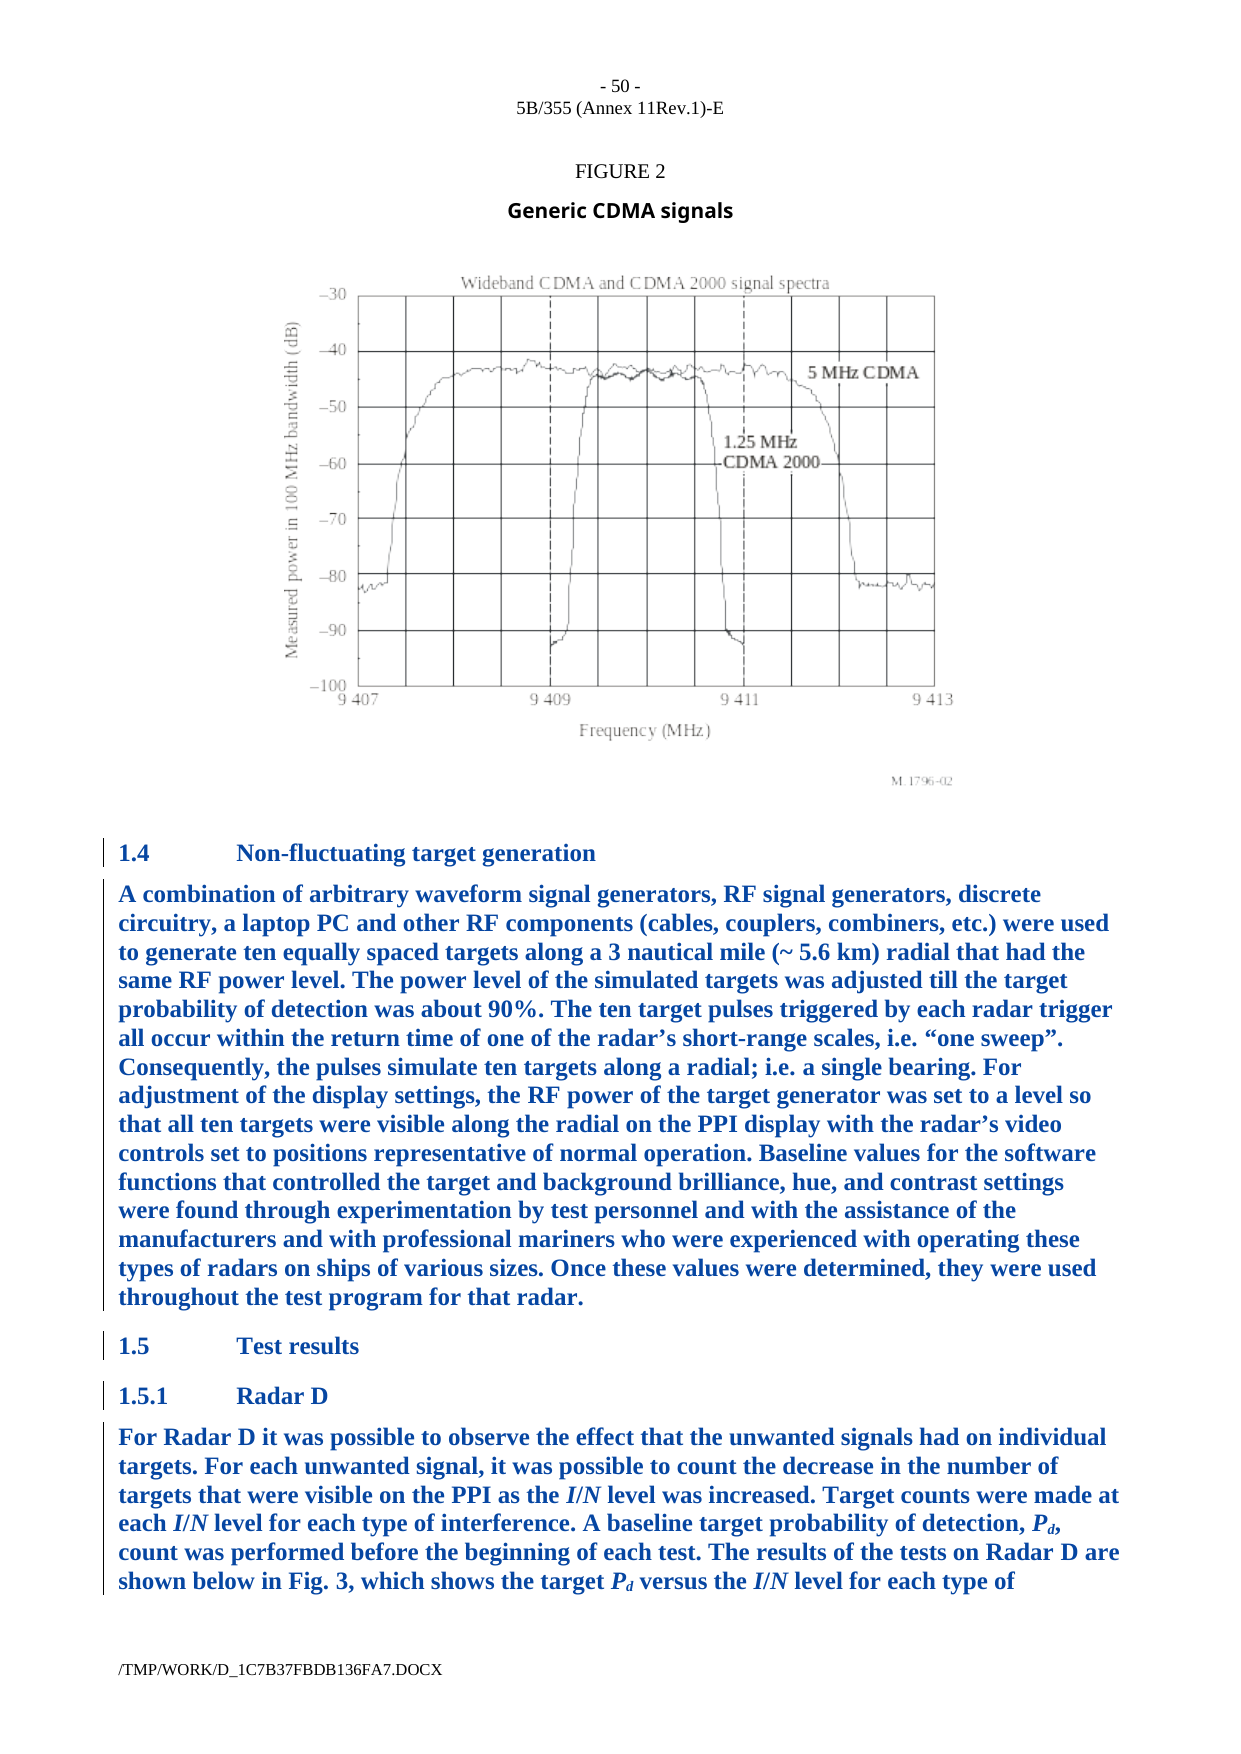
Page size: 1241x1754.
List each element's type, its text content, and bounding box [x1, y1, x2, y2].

subtitle 1.5 Test results [118, 1331, 1122, 1360]
title Generic CDMA signals [118, 196, 1122, 224]
subtitle 1.4 Non-fluctuating target generation [118, 838, 1122, 867]
text A combination of arbitrary waveform signal generators, RF signal generators, discrete circuitry, a laptop PC and other RF components (cables, couplers, combiners, etc.) were used to generate ten equally spaced targets along a 3 nautical mile (~ 5.6 km) radial that had the same RF power level. The power level of the simulated targets was adjusted till the target probability of detection was about 90%. The ten target pulses triggered by each radar trigger all occur within the return time of one of the radar’s short-range scales, i.e. “one sweep”. Consequently, the pulses simulate ten targets along a radial; i.e. a single bearing. For adjustment of the display settings, the RF power of the target generator was set to a level so that all ten targets were visible along the radial on the PPI display with the radar’s video controls set to positions representative of normal operation. Baseline values for the software functions that controlled the target and background brilliance, hue, and contrast settings were found through experimentation by test personnel and with the assistance of the manufacturers and with professional mariners who were experienced with operating these types of radars on ships of various sizes. Once these values were determined, they were used throughout the test program for that radar. [118, 879, 1122, 1311]
subtitle 1.5.1 Radar D [118, 1381, 1122, 1410]
text figure 2 [118, 159, 1122, 183]
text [118, 1422, 1122, 1595]
